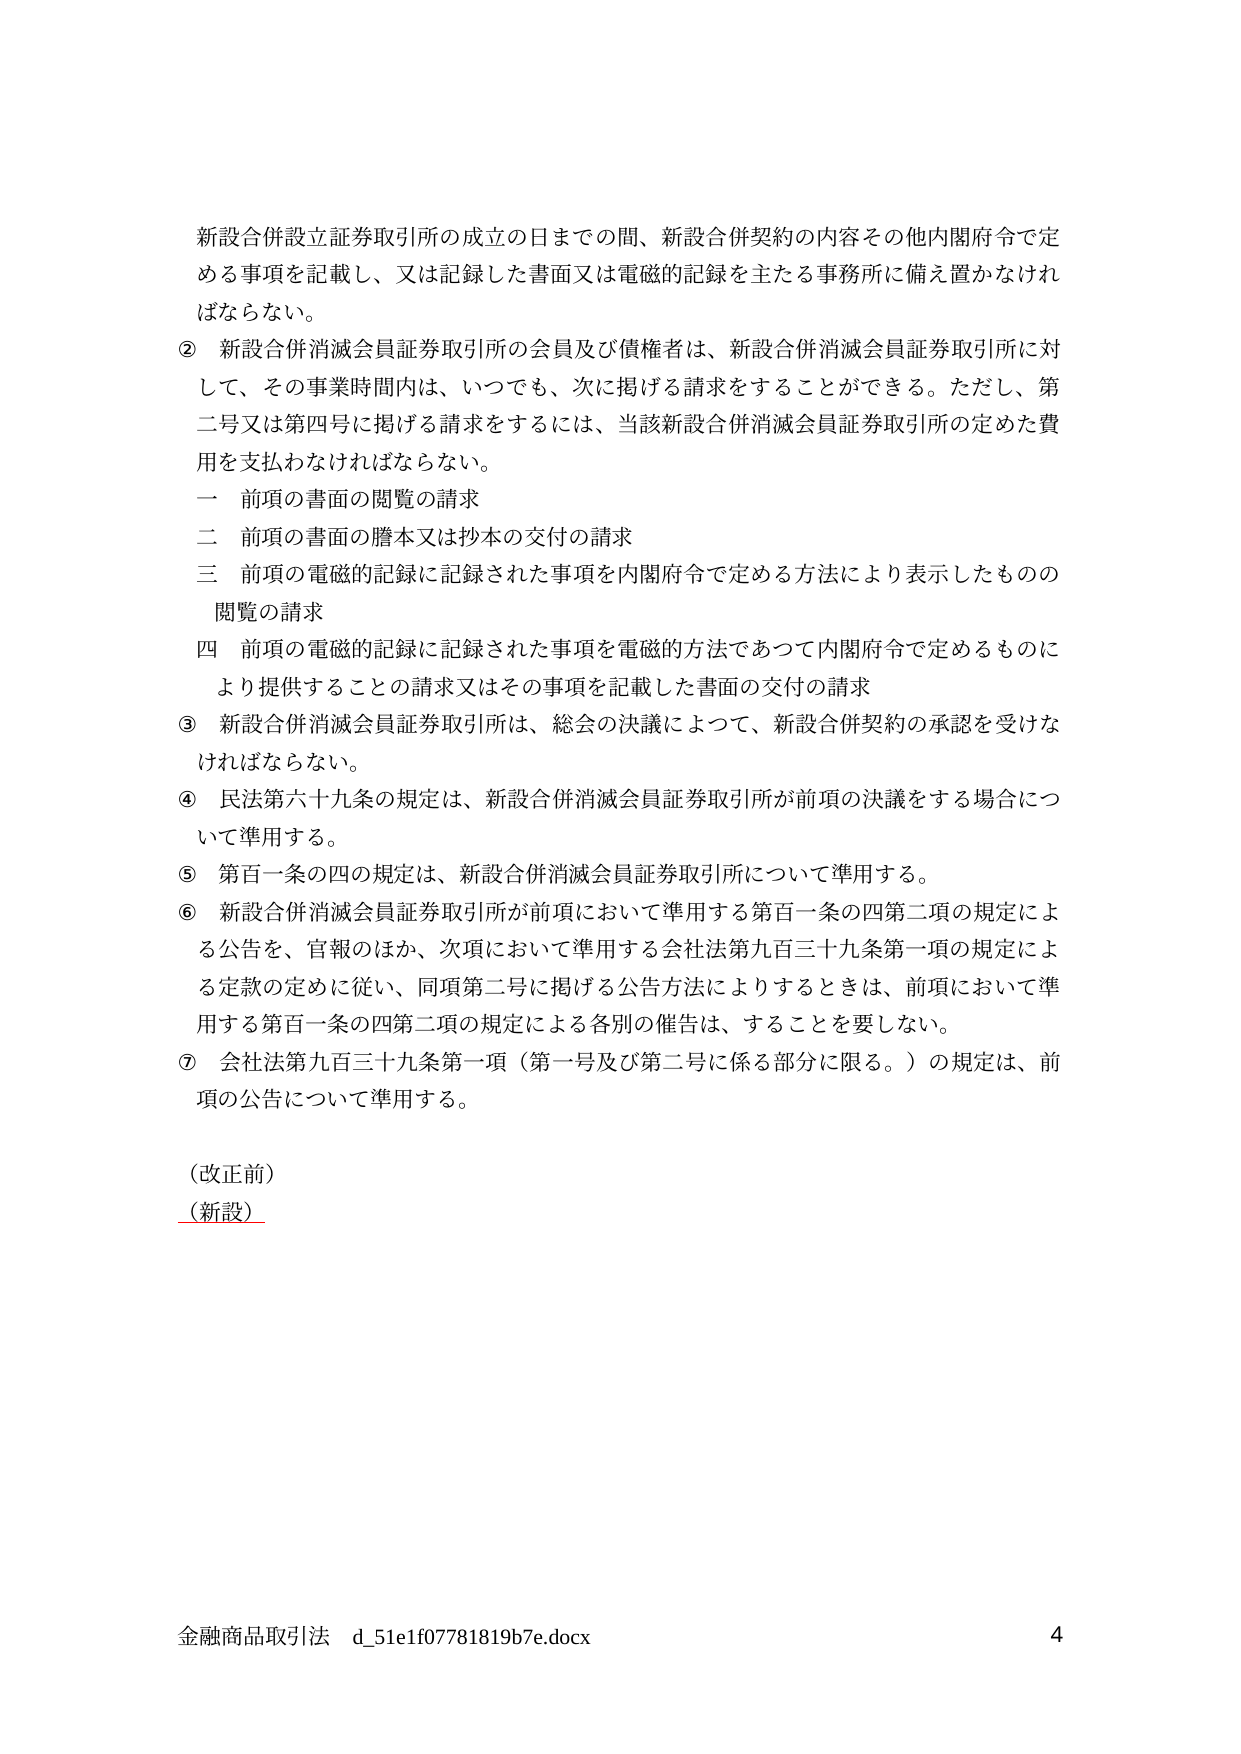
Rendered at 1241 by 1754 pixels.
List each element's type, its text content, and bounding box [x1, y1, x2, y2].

text ⑦ 会社法第九百三十九条第一項（第一号及び第二号に係る部分に限る。）の規定は、前項の公告について準用する。 [177, 1042, 1063, 1117]
text ② 新設合併消滅会員証券取引所の会員及び債権者は、新設合併消滅会員証券取引所に対して、その事業時間内は、いつでも、次に掲げる請求をすることができる。ただし、第二号又は第四号に掲げる請求をするには、当該新設合併消滅会員証券取引所の定めた費用を支払わなければならない。 [177, 329, 1063, 479]
text ⑤ 第百一条の四の規定は、新設合併消滅会員証券取引所について準用する。 [177, 854, 1063, 892]
text 四 前項の電磁的記録に記録された事項を電磁的方法であつて内閣府令で定めるものにより提供することの請求又はその事項を記載した書面の交付の請求 [196, 629, 1063, 704]
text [177, 217, 1063, 329]
text 二 前項の書面の謄本又は抄本の交付の請求 [196, 517, 1063, 554]
text ⑥ 新設合併消滅会員証券取引所が前項において準用する第百一条の四第二項の規定による公告を、官報のほか、次項において準用する会社法第九百三十九条第一項の規定による定款の定めに従い、同項第二号に掲げる公告方法によりするときは、前項において準用する第百一条の四第二項の規定による各別の催告は、することを要しない。 [177, 892, 1063, 1042]
text （改正前） [177, 1154, 1063, 1192]
text ④ 民法第六十九条の規定は、新設合併消滅会員証券取引所が前項の決議をする場合について準用する。 [177, 779, 1063, 854]
text 一 前項の書面の閲覧の請求 [196, 479, 1063, 517]
text （新設） [177, 1192, 1063, 1229]
text 三 前項の電磁的記録に記録された事項を内閣府令で定める方法により表示したものの閲覧の請求 [196, 554, 1063, 629]
text ③ 新設合併消滅会員証券取引所は、総会の決議によつて、新設合併契約の承認を受けなければならない。 [177, 704, 1063, 779]
